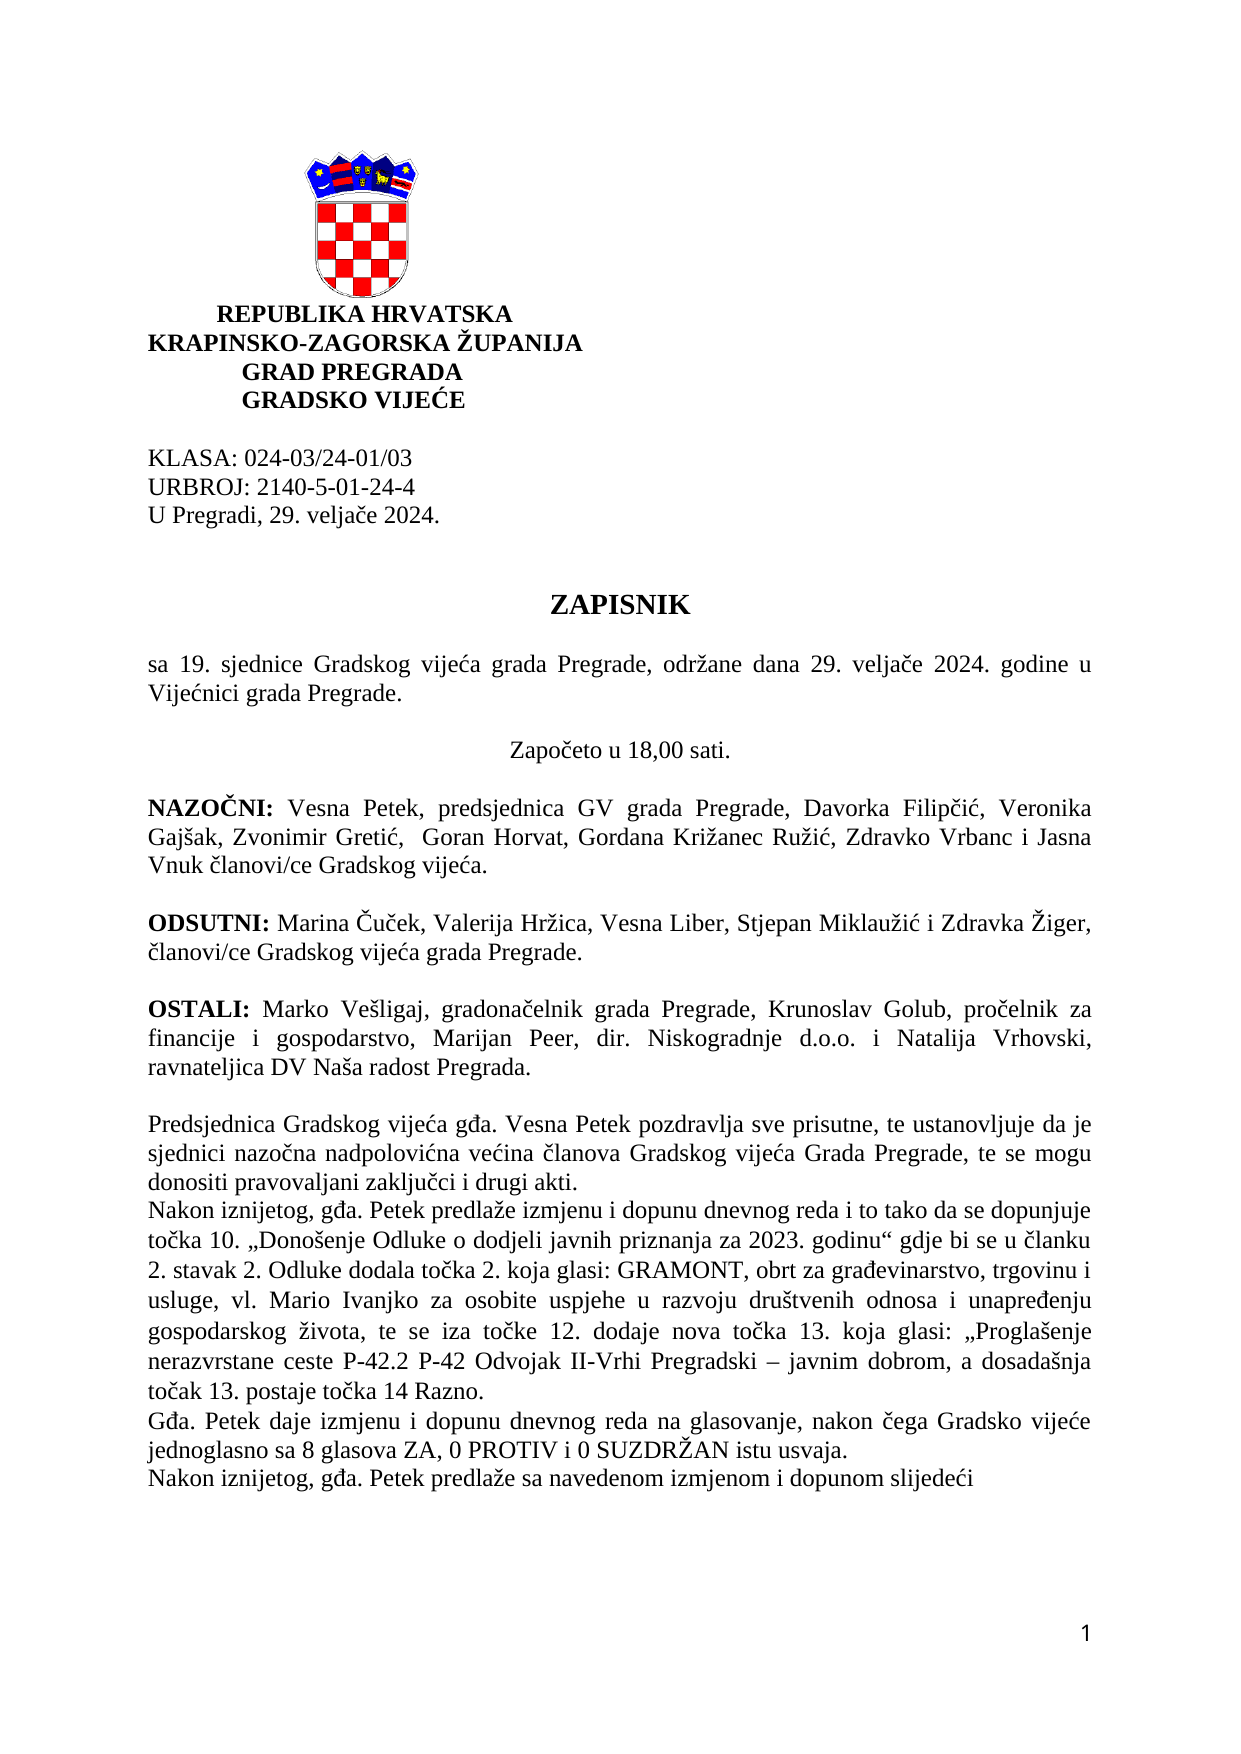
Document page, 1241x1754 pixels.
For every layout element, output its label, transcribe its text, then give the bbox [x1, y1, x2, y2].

text ZAPISNIK [148, 587, 1092, 620]
picture [303, 147, 420, 300]
text OSTALI: Marko Vešligaj, gradonačelnik grada Pregrade, Krunoslav Golub, pročelnik za financije i gospodarstvo, Marijan Peer, dir. Niskogradnje d.o.o. i Natalija Vrhovski, ravnateljica DV Naša radost Pregrada. [148, 994, 1092, 1080]
text GRAD PREGRADA [148, 357, 1092, 386]
text U Pregradi, 29. veljače 2024. [148, 501, 1092, 529]
text REPUBLIKA HRVATSKA [148, 299, 1092, 328]
text Nakon iznijetog, gđa. Petek predlaže sa navedenom izmjenom i dopunom slijedeći [148, 1463, 1092, 1492]
text sa 19. sjednice Gradskog vijeća grada Pregrade, održane dana 29. veljače 2024. godine u Vijećnici grada Pregrade. [148, 649, 1092, 707]
text KRAPINSKO-ZAGORSKA ŽUPANIJA [148, 328, 1092, 357]
text ODSUTNI: Marina Čuček, Valerija Hržica, Vesna Liber, Stjepan Miklaužić i Zdravka Žiger, članovi/ce Gradskog vijeća grada Pregrade. [148, 908, 1092, 965]
text URBROJ: 2140-5-01-24-4 [148, 472, 1092, 501]
text NAZOČNI: Vesna Petek, predsjednica GV grada Pregrade, Davorka Filipčić, Veronika Gajšak, Zvonimir Gretić, Goran Horvat, Gordana Križanec Ružić, Zdravko Vrbanc i Jasna Vnuk članovi/ce Gradskog vijeća. [148, 793, 1092, 879]
text KLASA: 024-03/24-01/03 [148, 443, 1092, 472]
text Gđa. Petek daje izmjenu i dopunu dnevnog reda na glasovanje, nakon čega Gradsko vijeće jednoglasno sa 8 glasova ZA, 0 PROTIV i 0 SUZDRŽAN istu usvaja. [148, 1406, 1092, 1463]
text GRADSKO VIJEĆE [148, 386, 1092, 414]
text Nakon iznijetog, gđa. Petek predlaže izmjenu i dopunu dnevnog reda i to tako da se dopunjuje točka 10. „Donošenje Odluke o dodjeli javnih priznanja za 2023. godinu“ gdje bi se u članku 2. stavak 2. Odluke dodala točka 2. koja glasi: GRAMONT, obrt za građevinarstvo, trgovinu i usluge, vl. Mario Ivanjko za osobite uspjehe u razvoju društvenih odnosa i unapređenju gospodarskog života, te se iza točke 12. dodaje nova točka 13. koja glasi: „Proglašenje nerazvrstane ceste P-42.2 P-42 Odvojak II-Vrhi Pregradski – javnim dobrom, a dosadašnja točak 13. postaje točka 14 Razno. [148, 1195, 1092, 1405]
text Predsjednica Gradskog vijeća gđa. Vesna Petek pozdravlja sve prisutne, te ustanovljuje da je sjednici nazočna nadpolovićna većina članova Gradskog vijeća Grada Pregrade, te se mogu donositi pravovaljani zaključci i drugi akti. [148, 1109, 1092, 1195]
text Započeto u 18,00 sati. [148, 735, 1092, 764]
